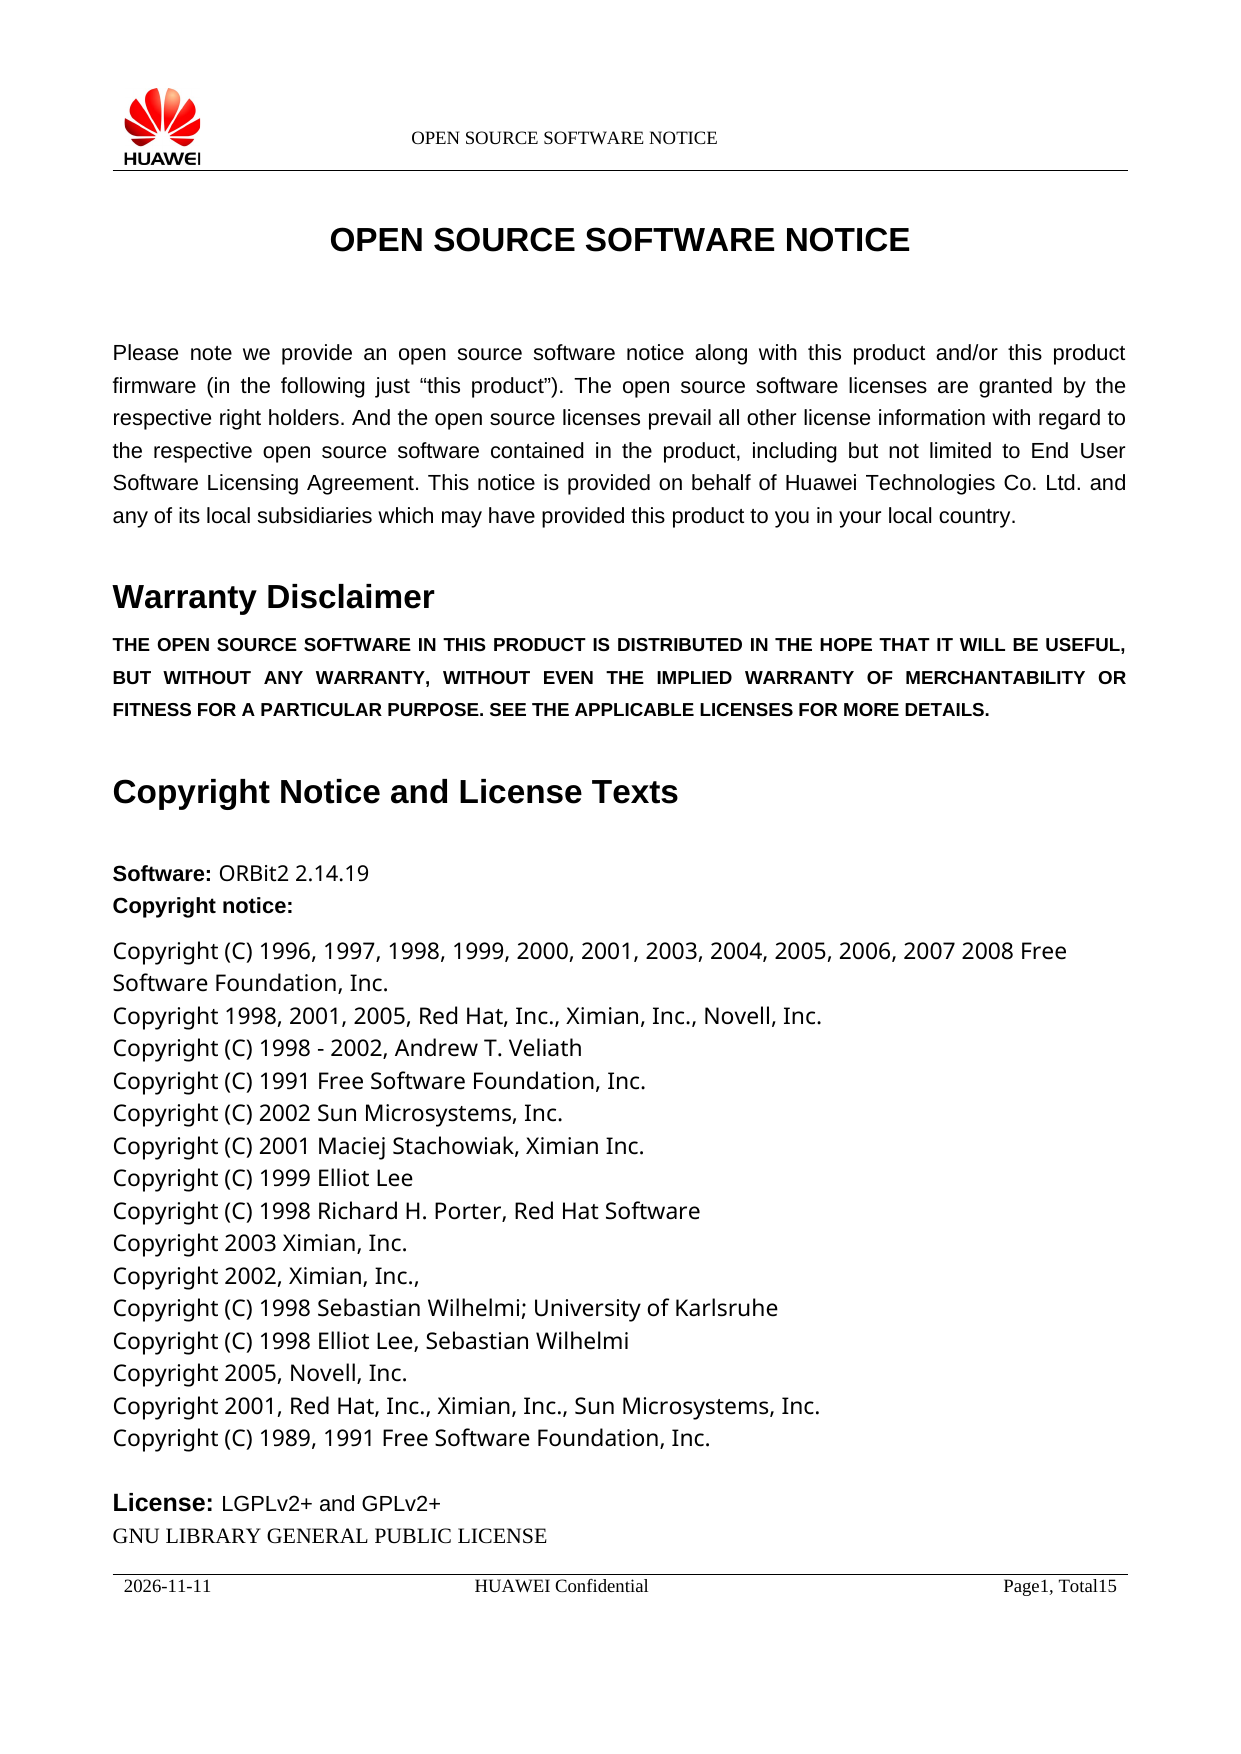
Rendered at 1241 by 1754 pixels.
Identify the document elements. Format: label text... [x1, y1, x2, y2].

title Software: ORBit2 2.14.19 [112, 856, 1128, 889]
text Copyright notice: [112, 889, 1128, 921]
text Warranty Disclaimer [112, 564, 1128, 629]
text Copyright Notice and License Texts [112, 759, 1128, 824]
text Copyright (C) 1996, 1997, 1998, 1999, 2000, 2001, 2003, 2004, 2005, 2006, 2007 2008 Free Software Foundation, Inc. Copyright 1998, 2001, 2005, Red Hat, Inc., Ximian, Inc., Novell, Inc. Copyright (C) 1998 - 2002, Andrew T. Veliath Copyright (C) 1991 Free Software Foundation, Inc. Copyright (C) 2002 Sun Microsystems, Inc. Copyright (C) 2001 Maciej Stachowiak, Ximian Inc. Copyright (C) 1999 Elliot Lee Copyright (C) 1998 Richard H. Porter, Red Hat Software Copyright 2003 Ximian, Inc. Copyright 2002, Ximian, Inc., Copyright (C) 1998 Sebastian Wilhelmi; University of Karlsruhe Copyright (C) 1998 Elliot Lee, Sebastian Wilhelmi Copyright 2005, Novell, Inc. Copyright 2001, Red Hat, Inc., Ximian, Inc., Sun Microsystems, Inc. Copyright (C) 1989, 1991 Free Software Foundation, Inc. [112, 934, 1128, 1486]
text The open source software in this product is distributed in the hope that it will be useful, but WITHOUT ANY WARRANTY, without even the implied warranty of MERCHANTABILITY or FITNESS FOR A PARTICULAR PURPOSE. See the applicable licenses for more details. [112, 629, 1128, 726]
text Please note we provide an open source software notice along with this product and/or this product firmware (in the following just “this product”). The open source software licenses are granted by the respective right holders. And the open source licenses prevail all other license information with regard to the respective open source software contained in the product, including but not limited to End User Software Licensing Agreement. This notice is provided on behalf of Huawei Technologies Co. Ltd. and any of its local subsidiaries which may have provided this product to you in your local country. [112, 336, 1128, 531]
text License: LGPLv2+ and GPLv2+ [112, 1486, 1128, 1519]
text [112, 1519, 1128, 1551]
picture [124, 88, 201, 165]
text OPEN SOURCE SOFTWARE NOTICE [112, 206, 1128, 271]
